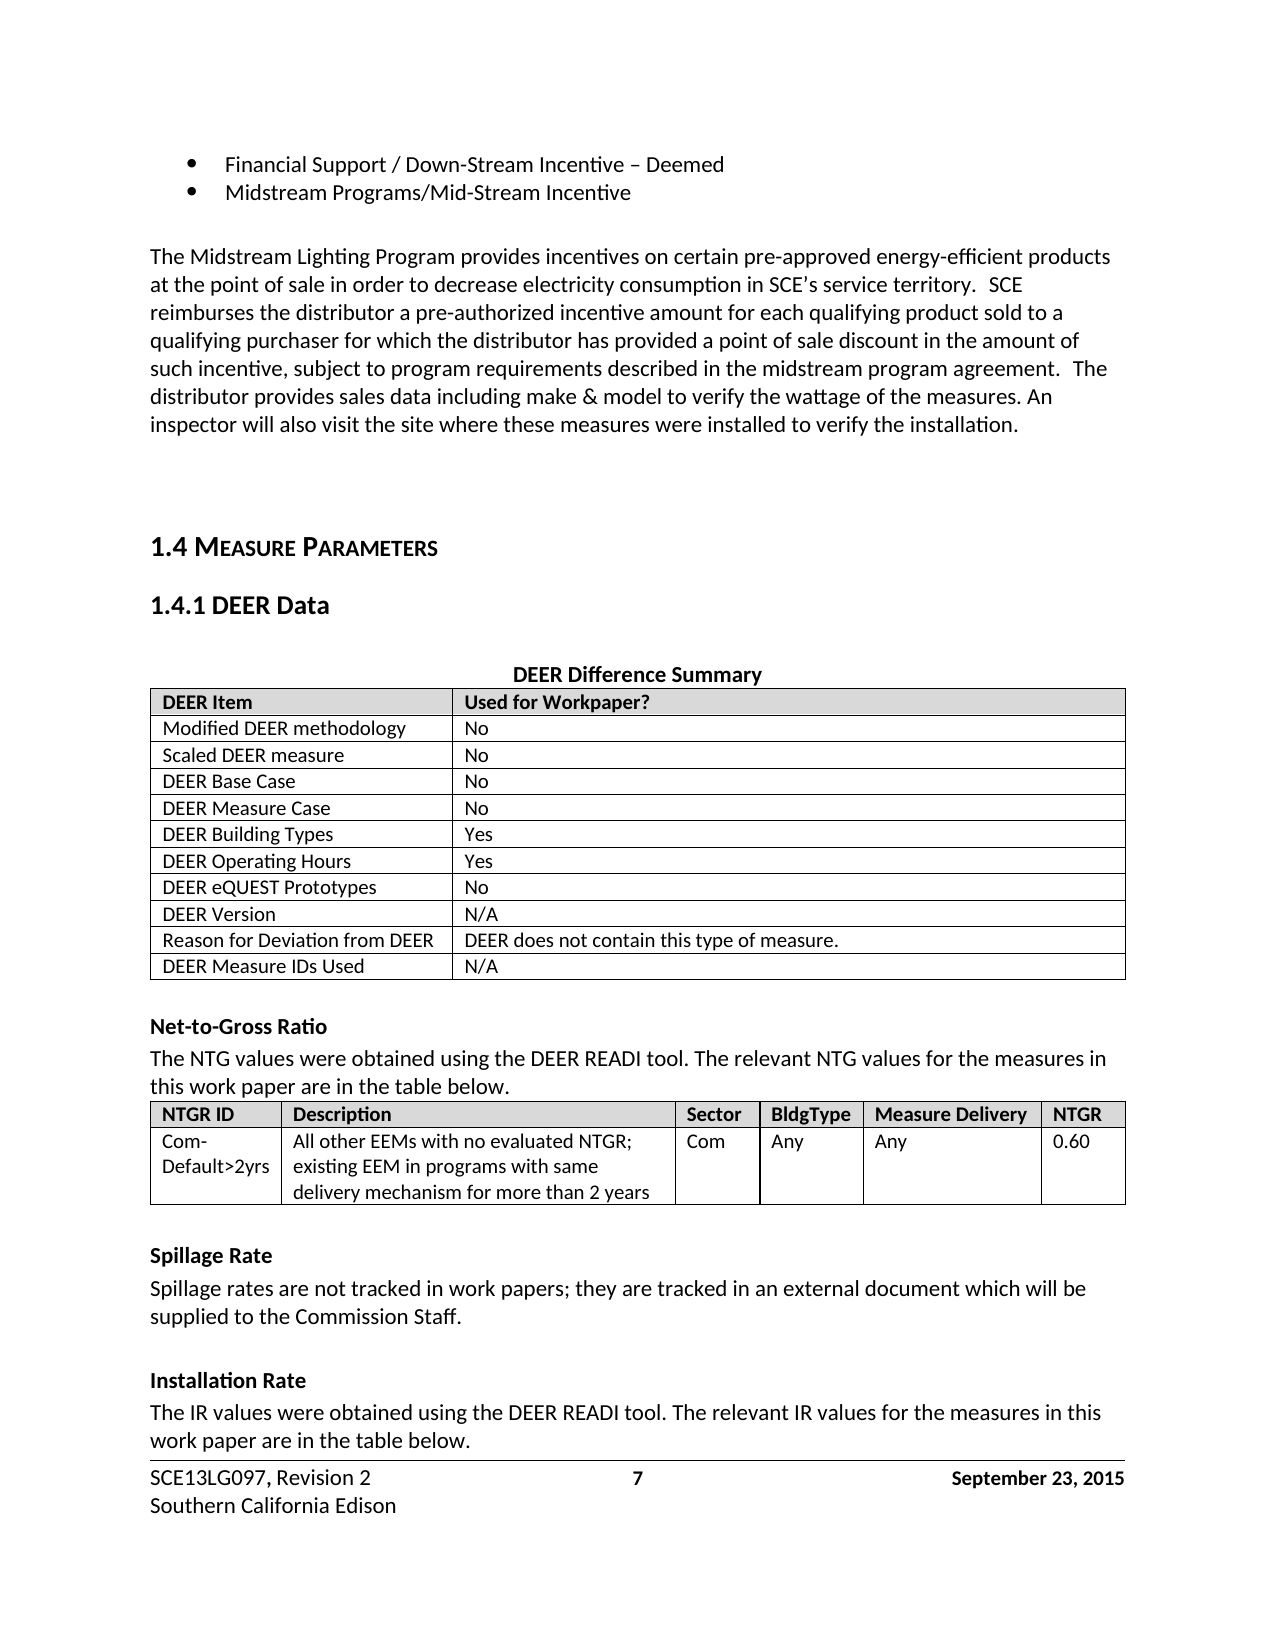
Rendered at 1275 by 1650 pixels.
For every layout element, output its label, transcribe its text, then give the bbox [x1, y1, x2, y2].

table_cell Scaled DEER measure [151, 742, 452, 767]
table_cell All other EEMs with no evaluated NTGR; existing EEM in programs with same delivery mechanism for more than 2 years [282, 1128, 675, 1204]
table_cell Yes [453, 821, 1125, 847]
text The IR values were obtained using the DEER READI tool. The relevant IR values for the measures in this work paper are in the table below. [150, 1398, 1125, 1454]
table_cell No [453, 742, 1125, 767]
table_cell No [453, 795, 1125, 820]
text DEER Difference Summary [150, 660, 1125, 688]
subtitle 1.4.1 DEER Data [150, 588, 1125, 622]
table_header Measure Delivery [864, 1102, 1041, 1127]
table_cell DEER Building Types [151, 821, 452, 847]
text Installation Rate [150, 1366, 1125, 1394]
table_cell Yes [453, 848, 1125, 873]
table_cell DEER Version [151, 901, 452, 926]
table_cell No [453, 716, 1125, 741]
table_header Sector [676, 1102, 759, 1127]
table_cell Reason for Deviation from DEER [151, 927, 452, 953]
table_cell N/A [453, 954, 1125, 979]
text Net-to-Gross Ratio [150, 1012, 1125, 1040]
table_cell Com [676, 1128, 759, 1204]
table_cell Any [864, 1128, 1041, 1204]
subtitle 1.4 Measure Parameters [150, 528, 1125, 563]
table_cell Com-Default>2yrs [151, 1128, 281, 1204]
table_cell DEER does not contain this type of measure. [453, 927, 1125, 953]
list Financial Support / Down-Stream Incentive – Deemed [187, 150, 1125, 178]
table_cell No [453, 874, 1125, 900]
text The Midstream Lighting Program provides incentives on certain pre-approved energy-efficient products at the point of sale in order to decrease electricity consumption in SCE’s service territory. SCE reimburses the distributor a pre-authorized incentive amount for each qualifying product sold to a qualifying purchaser for which the distributor has provided a point of sale discount in the amount of such incentive, subject to program requirements described in the midstream program agreement. The distributor provides sales data including make & model to verify the wattage of the measures. An inspector will also visit the site where these measures were installed to verify the installation. [150, 242, 1125, 438]
table_cell Modified DEER methodology [151, 716, 452, 741]
table_cell DEER Measure IDs Used [151, 954, 452, 979]
table_header Used for Workpaper? [453, 689, 1125, 714]
table_cell Any [761, 1128, 863, 1204]
table_cell DEER Measure Case [151, 795, 452, 820]
table_cell DEER eQUEST Prototypes [151, 874, 452, 900]
table_header BldgType [761, 1102, 863, 1127]
table_header NTGR [1042, 1102, 1125, 1127]
text Spillage Rate [150, 1242, 1125, 1270]
text The NTG values were obtained using the DEER READI tool. The relevant NTG values for the measures in this work paper are in the table below. [150, 1044, 1125, 1101]
table_cell DEER Base Case [151, 769, 452, 794]
list Midstream Programs/Mid-Stream Incentive [187, 178, 1125, 206]
table_header DEER Item [151, 689, 452, 714]
table_cell N/A [453, 901, 1125, 926]
table_cell 0.60 [1042, 1128, 1125, 1204]
text Spillage rates are not tracked in work papers; they are tracked in an external document which will be supplied to the Commission Staff. [150, 1274, 1125, 1330]
table_cell No [453, 769, 1125, 794]
table_header NTGR ID [151, 1102, 281, 1127]
table_header Description [282, 1102, 675, 1127]
table_cell DEER Operating Hours [151, 848, 452, 873]
